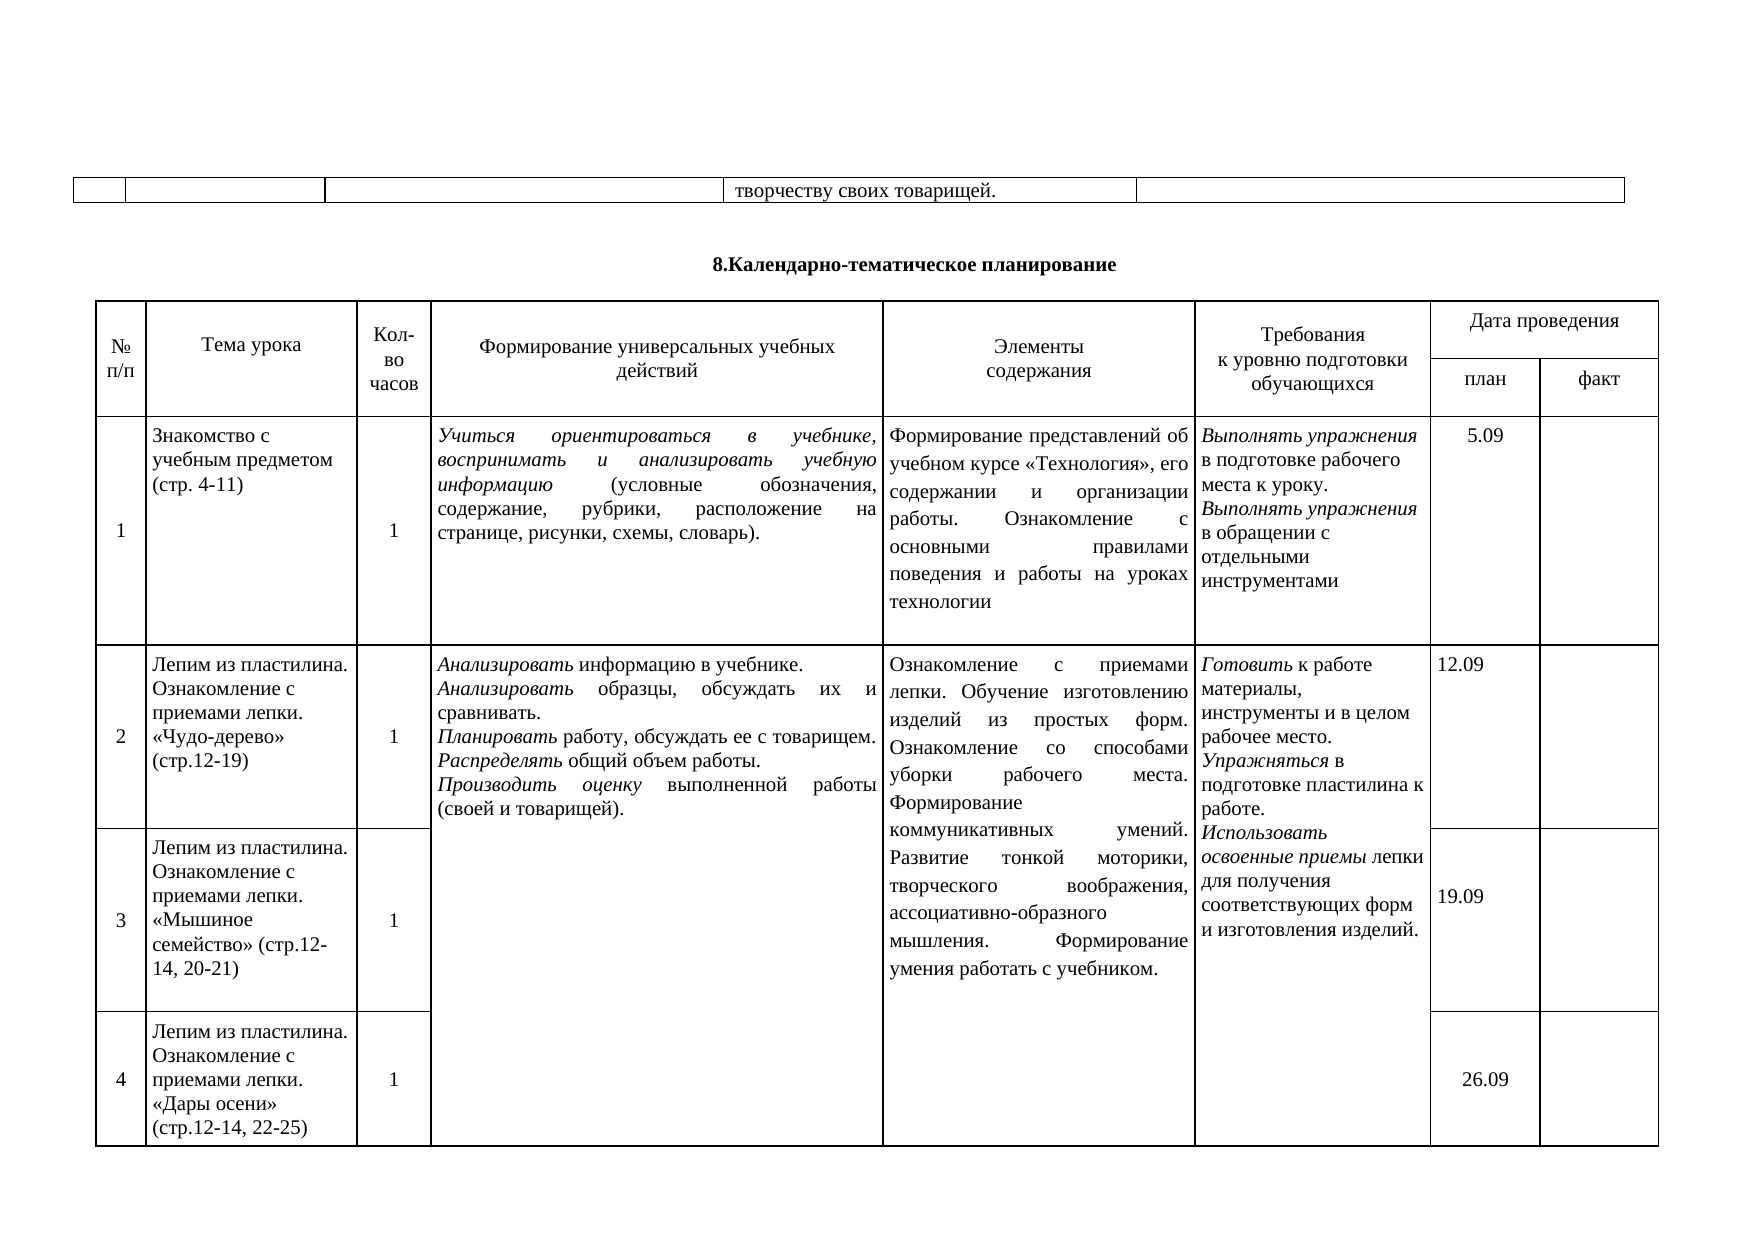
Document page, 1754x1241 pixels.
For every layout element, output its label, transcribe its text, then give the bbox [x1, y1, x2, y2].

table_header Требования к уровню подготовки обучающихся [1196, 302, 1430, 416]
table_header Кол-во часов [358, 302, 430, 416]
table_header Формирование универсальных учебных действий [432, 302, 882, 416]
table_cell Лепим из пластилина. Ознакомление с приемами лепки. «Мышиное семейство» (стр.12-14, 20-21) [147, 829, 356, 1011]
table_header Дата проведения [1431, 302, 1658, 358]
table_cell [1541, 646, 1658, 827]
table_header Элементы содержания [884, 302, 1194, 416]
table_header Тема урока [147, 302, 356, 416]
table_cell 5.09 [1431, 417, 1539, 644]
table_header № п/п [97, 302, 145, 416]
table_cell [1541, 829, 1658, 1011]
table_cell Лепим из пластилина. Ознакомление с приемами лепки. «Дары осени» (стр.12-14, 22-25) [147, 1012, 356, 1145]
table_cell 19.09 [1431, 829, 1539, 1011]
table_cell план [1431, 359, 1539, 416]
table_cell [1541, 417, 1658, 644]
table_cell 12.09 [1431, 646, 1539, 827]
table_cell 1 [358, 829, 430, 1011]
table_cell Учиться ориентироваться в учебнике, воспринимать и анализировать учебную информацию (условные обозначения, содержание, рубрики, расположение на странице, рисунки, схемы, словарь). [432, 417, 882, 644]
table_cell Выполнять упражнения в подготовке рабочего места к уроку. Выполнять упражнения в обращении с отдельными инструментами [1196, 417, 1430, 644]
table_cell Знакомство с учебным предметом (стр. 4-11) [147, 417, 356, 644]
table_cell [126, 178, 324, 202]
table_cell Анализировать информацию в учебнике. Анализировать образцы, обсуждать их и сравнивать. Планировать работу, обсуждать ее с товарищем. Распределять общий объем работы. Производить оценку выполненной работы (своей и товарищей). [432, 646, 882, 1145]
table_cell 1 [97, 417, 145, 644]
table_cell 1 [358, 1012, 430, 1145]
table_cell 1 [358, 646, 430, 827]
table_cell [74, 178, 125, 202]
table_cell Формирование представлений об учебном курсе «Технология», его содержании и организации работы. Ознакомление с основными правилами поведения и работы на уроках технологии [884, 417, 1194, 644]
table_cell [1541, 1012, 1658, 1145]
table_cell 1 [358, 417, 430, 644]
list 8.Календарно-тематическое планирование [193, 252, 1636, 276]
table_cell факт [1541, 359, 1658, 416]
table_cell Ознакомление с приемами лепки. Обучение изготовлению изделий из простых форм. Ознакомление со способами уборки рабочего места. Формирование коммуникативных умений. Развитие тонкой моторики, творческого воображения, ассоциативно-образного мышления. Формирование умения работать с учебником. [884, 646, 1194, 1145]
table_cell Лепим из пластилина. Ознакомление с приемами лепки. «Чудо-дерево» (стр.12-19) [147, 646, 356, 827]
table_cell 3 [97, 829, 145, 1011]
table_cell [326, 178, 723, 202]
table_cell 26.09 [1431, 1012, 1539, 1145]
table_cell [1137, 178, 1624, 202]
table_cell Готовить к работе материалы, инструменты и в целом рабочее место. Упражняться в подготовке пластилина к работе. Использовать освоенные приемы лепки для получения соответствующих форм и изготовления изделий. [1196, 646, 1430, 1145]
table_cell 2 [97, 646, 145, 827]
table_cell 4 [97, 1012, 145, 1145]
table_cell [724, 178, 1136, 202]
